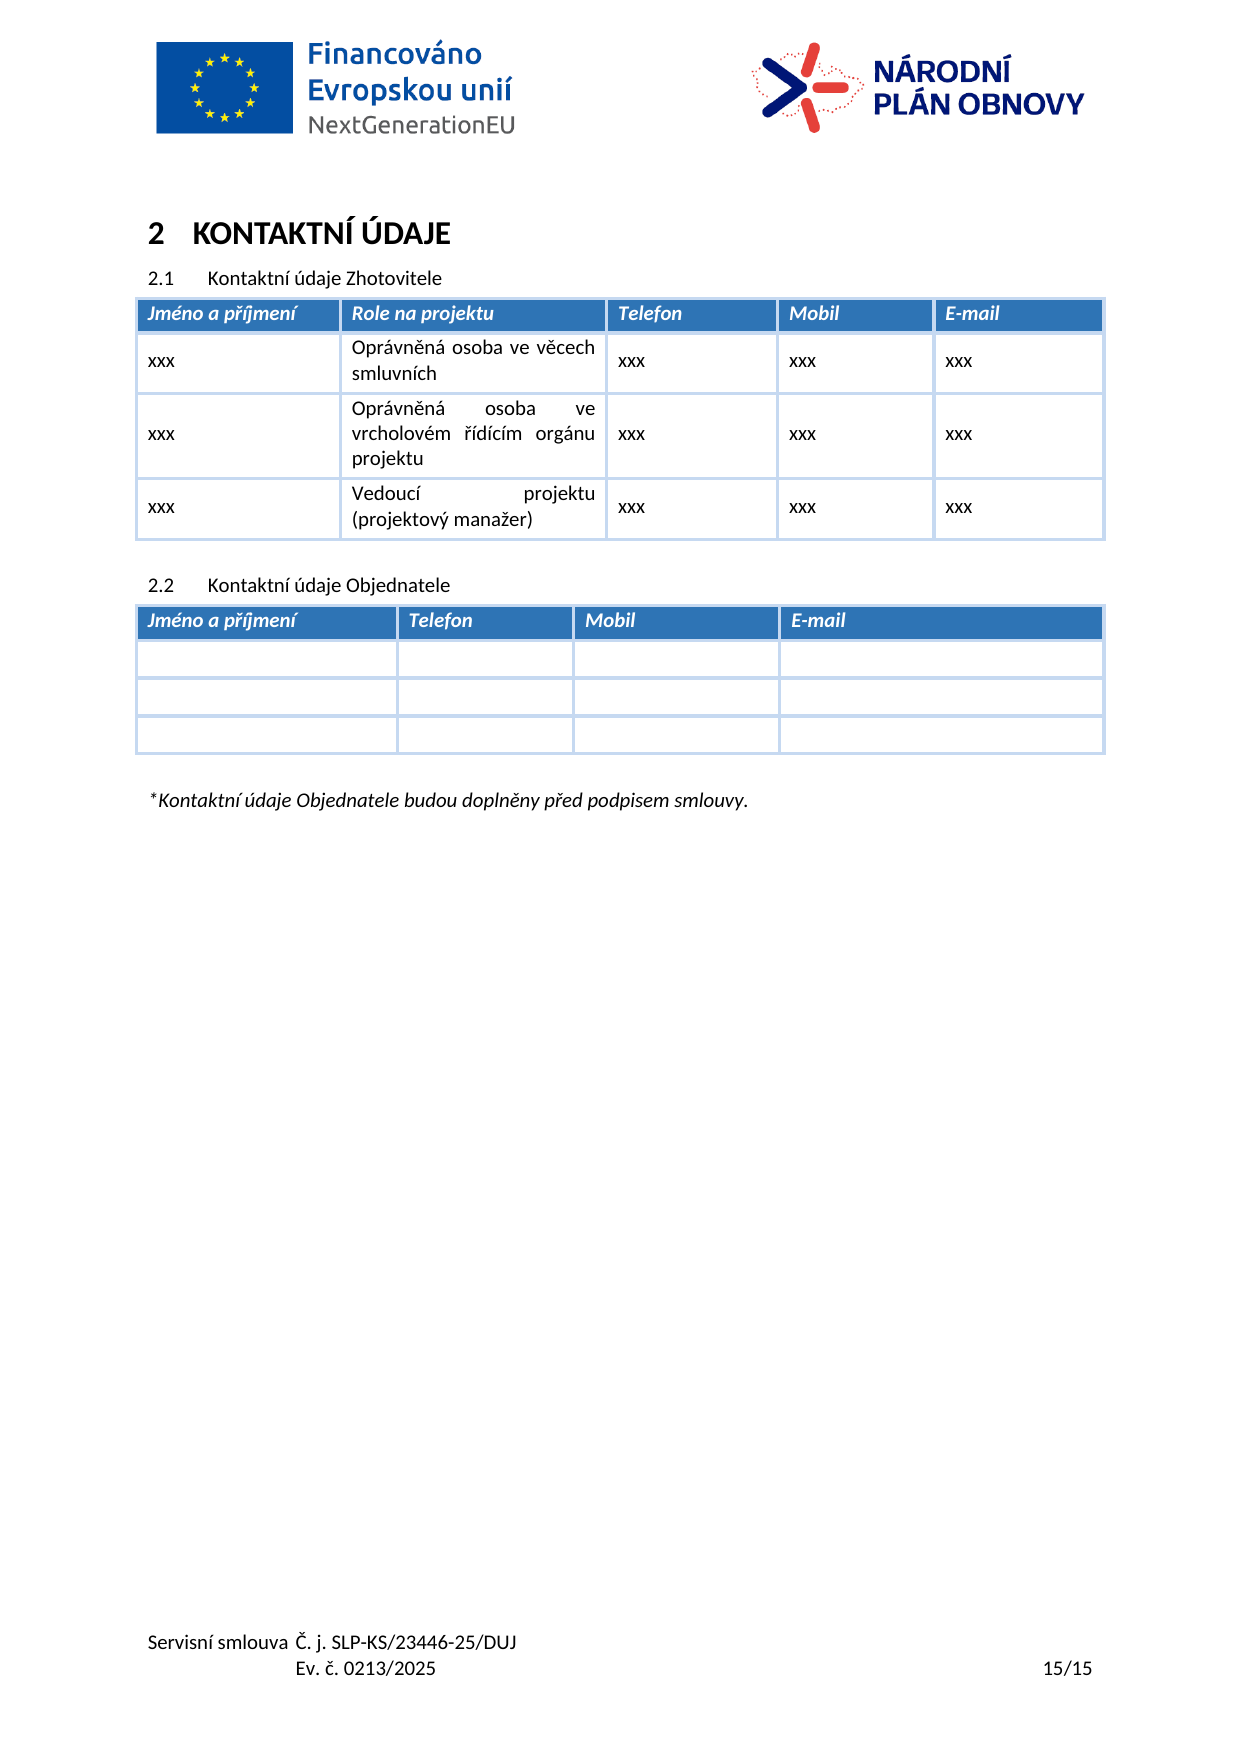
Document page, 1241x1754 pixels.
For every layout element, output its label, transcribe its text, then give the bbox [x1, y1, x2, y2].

subtitle Kontaktní údaje Zhotovitele [148, 265, 1093, 290]
table_cell xxx [608, 395, 776, 477]
table_cell xxx [608, 335, 776, 392]
picture [147, 29, 1093, 146]
table_cell Vedoucí projektu (projektový manažer) [342, 480, 605, 537]
table_cell xxx [138, 335, 339, 392]
table_cell xxx [936, 335, 1102, 392]
table_cell xxx [779, 480, 932, 537]
table_header Telefon [399, 607, 572, 639]
table_cell [781, 642, 1102, 676]
table_header Mobil [575, 607, 778, 639]
table_cell [781, 718, 1102, 752]
table_cell Oprávněná osoba ve vrcholovém řídícím orgánu projektu [342, 395, 605, 477]
table_cell [399, 718, 572, 752]
table_cell xxx [779, 395, 932, 477]
table_header Jméno a příjmení [138, 300, 339, 331]
table_cell [781, 680, 1102, 714]
table_cell Oprávněná osoba ve věcech smluvních [342, 335, 605, 392]
table_cell [575, 642, 778, 676]
table_cell xxx [779, 335, 932, 392]
table_cell xxx [138, 395, 339, 477]
table_header E-mail [936, 300, 1102, 331]
table_cell [138, 718, 396, 752]
table_cell [399, 680, 572, 714]
table_cell xxx [936, 480, 1102, 537]
text *Kontaktní údaje Objednatele budou doplněny před podpisem smlouvy. [148, 787, 1093, 812]
table_header Mobil [779, 300, 932, 331]
table_cell xxx [138, 480, 339, 537]
table_cell [138, 642, 396, 676]
subtitle Kontaktní údaje Objednatele [148, 572, 1093, 598]
table_cell xxx [608, 480, 776, 537]
table_header Telefon [608, 300, 776, 331]
table_cell [575, 680, 778, 714]
table_header Role na projektu [342, 300, 605, 331]
table_cell xxx [936, 395, 1102, 477]
table_header E-mail [781, 607, 1102, 639]
subtitle Kontaktní údaje [148, 212, 1093, 252]
table_cell [399, 642, 572, 676]
table_cell [575, 718, 778, 752]
table_cell [138, 680, 396, 714]
table_header Jméno a příjmení [138, 607, 396, 639]
